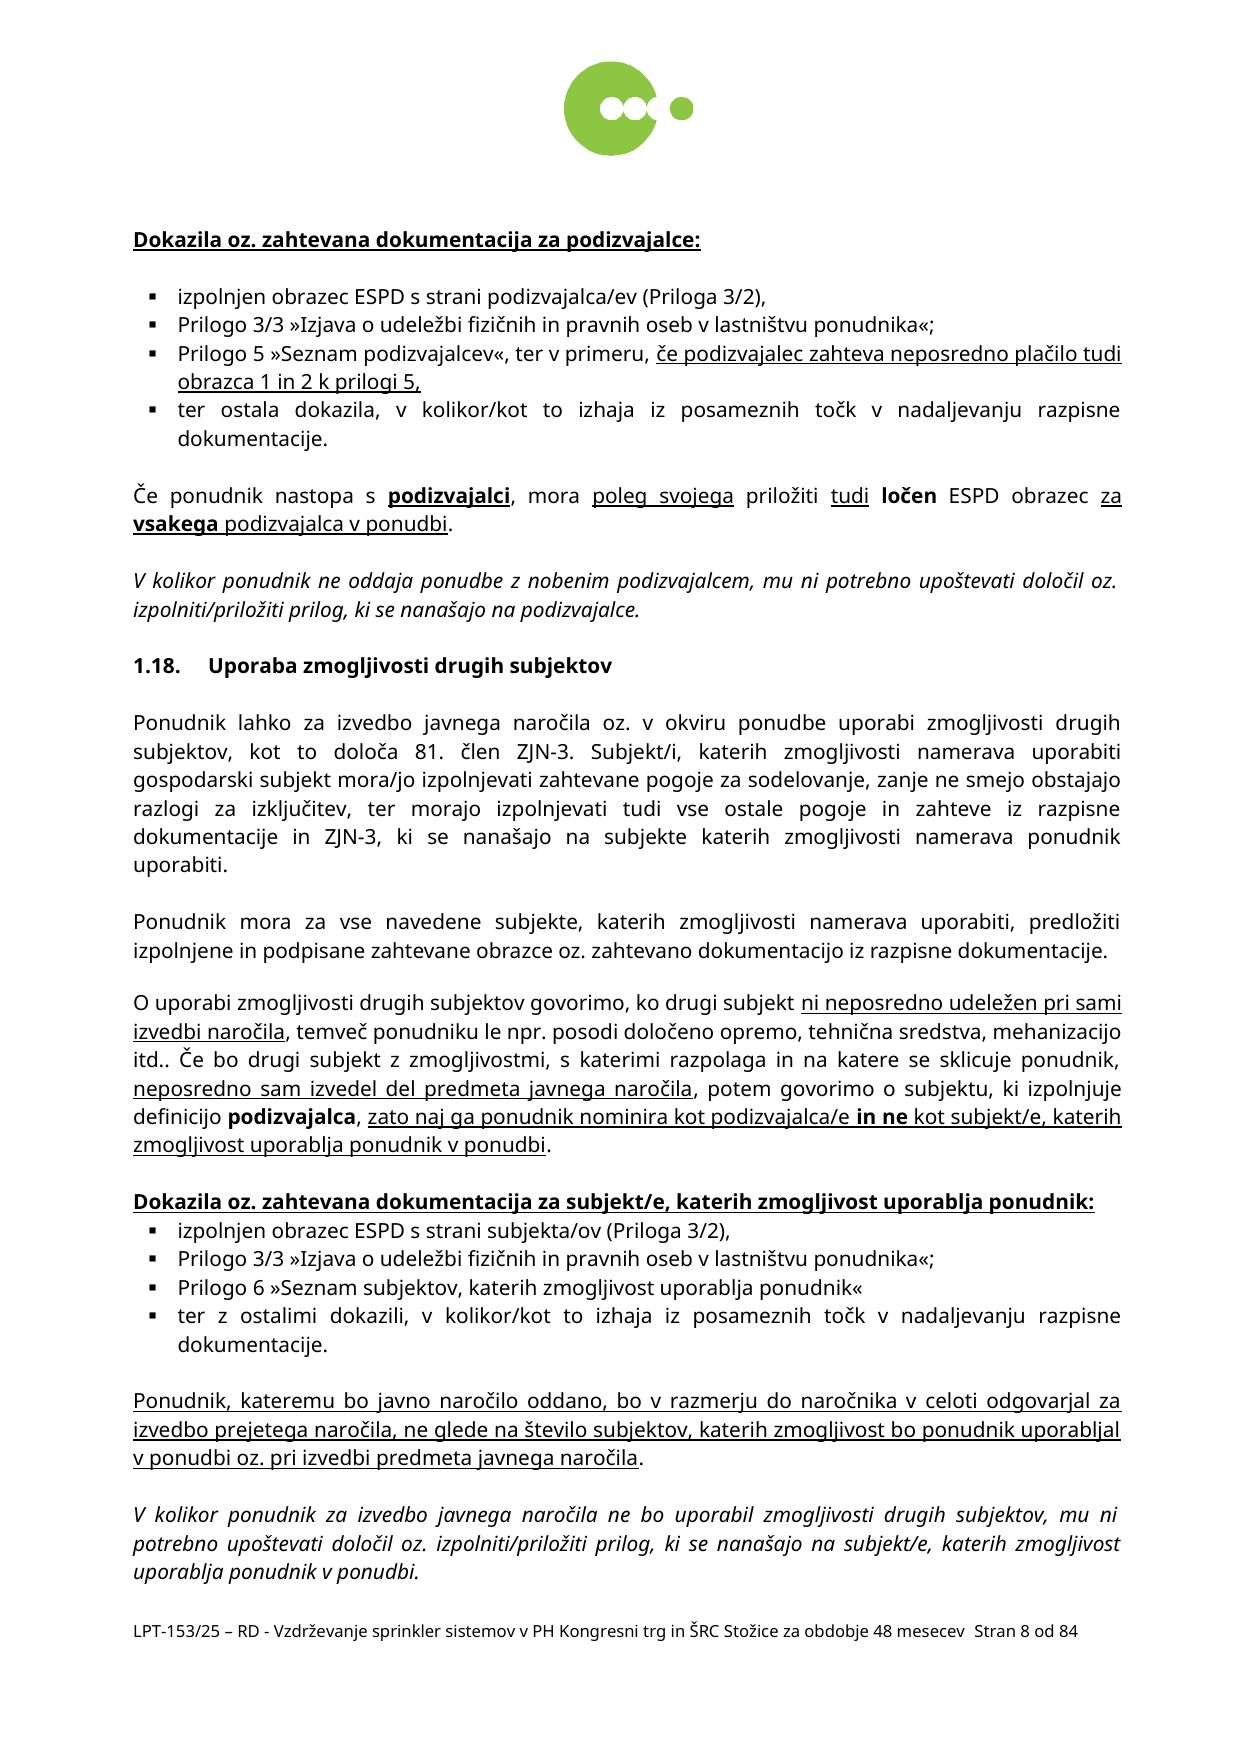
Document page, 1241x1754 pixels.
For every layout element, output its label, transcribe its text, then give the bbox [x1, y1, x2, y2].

text O uporabi zmogljivosti drugih subjektov govorimo, ko drugi subjekt ni neposredno udeležen pri sami izvedbi naročila, temveč ponudniku le npr. posodi določeno opremo, tehnična sredstva, mehanizacijo itd.. Če bo drugi subjekt z zmogljivostmi, s katerimi razpolaga in na katere se sklicuje ponudnik, neposredno sam izvedel del predmeta javnega naročila, potem govorimo o subjektu, ki izpolnjuje definicijo podizvajalca, zato naj ga ponudnik nominira kot podizvajalca/e in ne kot subjekt/e, katerih zmogljivost uporablja ponudnik v ponudbi. [133, 988, 1122, 1159]
text Dokazila oz. zahtevana dokumentacija za podizvajalce: [133, 225, 1122, 253]
text Ponudnik, kateremu bo javno naročilo oddano, bo v razmerju do naročnika v celoti odgovarjal za izvedbo prejetega naročila, ne glede na število subjektov, katerih zmogljivost bo ponudnik uporabljal v ponudbi oz. pri izvedbi predmeta javnega naročila. [133, 1387, 1122, 1411]
list ter z ostalimi dokazili, v kolikor/kot to izhaja iz posameznih točk v nadaljevanju razpisne dokumentacije. [148, 1301, 1122, 1358]
list izpolnjen obrazec ESPD s strani podizvajalca/ev (Priloga 3/2), [148, 282, 1122, 310]
text Ponudnik, kateremu bo javno naročilo oddano, bo v razmerju do naročnika v celoti odgovarjal za izvedbo prejetega naročila, ne glede na število subjektov, katerih zmogljivost bo ponudnik uporabljal v ponudbi oz. pri izvedbi predmeta javnega naročila. [133, 1412, 1122, 1472]
list Prilogo 3/3 »Izjava o udeležbi fizičnih in pravnih oseb v lastništvu ponudnika«; [148, 1244, 1122, 1273]
text Ponudnik mora za vse navedene subjekte, katerih zmogljivosti namerava uporabiti, predložiti izpolnjene in podpisane zahtevane obrazce oz. zahtevano dokumentacijo iz razpisne dokumentacije. [133, 907, 1122, 964]
list Prilogo 5 »Seznam podizvajalcev«, ter v primeru, če podizvajalec zahteva neposredno plačilo tudi obrazca 1 in 2 k prilogi 5, [148, 339, 1122, 396]
list Prilogo 3/3 »Izjava o udeležbi fizičnih in pravnih oseb v lastništvu ponudnika«; [148, 310, 1122, 339]
text Če ponudnik nastopa s podizvajalci, mora poleg svojega priložiti tudi ločen ESPD obrazec za vsakega podizvajalca v ponudbi. [133, 481, 1122, 538]
text V kolikor ponudnik za izvedbo javnega naročila ne bo uporabil zmogljivosti drugih subjektov, mu ni potrebno upoštevati določil oz. izpolniti/priložiti prilog, ki se nanašajo na subjekt/e, katerih zmogljivost uporablja ponudnik v ponudbi. [133, 1500, 1122, 1586]
list izpolnjen obrazec ESPD s strani subjekta/ov (Priloga 3/2), [148, 1216, 1122, 1244]
list ter ostala dokazila, v kolikor/kot to izhaja iz posameznih točk v nadaljevanju razpisne dokumentacije. [148, 396, 1122, 452]
text Ponudnik lahko za izvedbo javnega naročila oz. v okviru ponudbe uporabi zmogljivosti drugih subjektov, kot to določa 81. člen ZJN-3. Subjekt/i, katerih zmogljivosti namerava uporabiti gospodarski subjekt mora/jo izpolnjevati zahtevane pogoje za sodelovanje, zanje ne smejo obstajajo razlogi za izključitev, ter morajo izpolnjevati tudi vse ostale pogoje in zahteve iz razpisne dokumentacije in ZJN-3, ki se nanašajo na subjekte katerih zmogljivosti namerava ponudnik uporabiti. [133, 708, 1122, 879]
text V kolikor ponudnik ne oddaja ponudbe z nobenim podizvajalcem, mu ni potrebno upoštevati določil oz. izpolniti/priložiti prilog, ki se nanašajo na podizvajalce. [133, 566, 1122, 623]
list Uporaba zmogljivosti drugih subjektov [133, 652, 1122, 680]
list Prilogo 6 »Seznam subjektov, katerih zmogljivost uporablja ponudnik« [148, 1273, 1122, 1301]
text Dokazila oz. zahtevana dokumentacija za subjekt/e, katerih zmogljivost uporablja ponudnik: [133, 1187, 1122, 1216]
